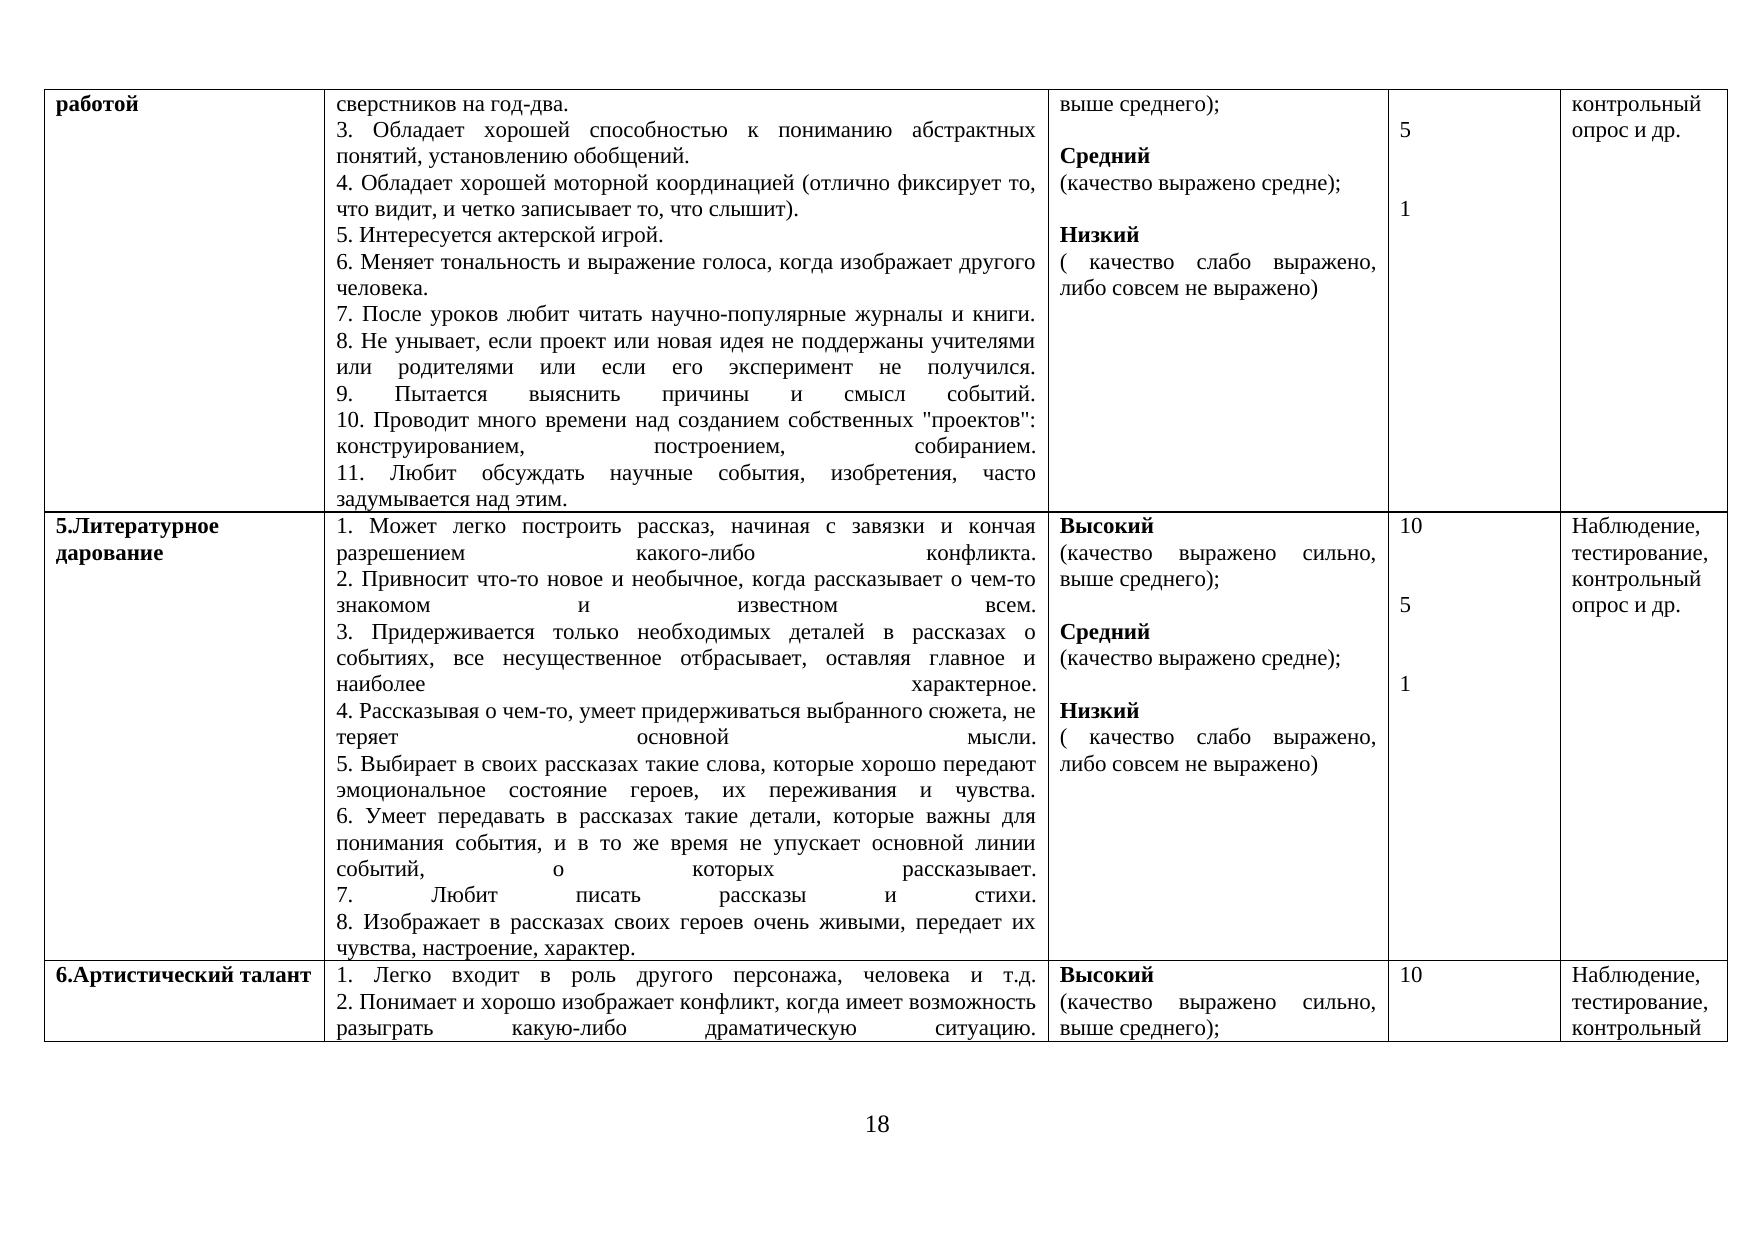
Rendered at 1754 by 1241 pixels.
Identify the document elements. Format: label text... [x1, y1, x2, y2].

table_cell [1049, 90, 1388, 511]
table_cell 5.Литературное дарование [45, 513, 324, 960]
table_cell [325, 961, 1048, 1041]
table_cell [325, 90, 1048, 511]
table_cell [1561, 961, 1727, 1041]
table_cell 10 5 1 [1389, 961, 1560, 1041]
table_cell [45, 90, 324, 511]
table_cell 10 5 1 [1389, 513, 1560, 960]
table_cell 10 5 1 [1389, 90, 1560, 511]
table_cell 1. Может легко построить рассказ, начиная с завязки и кончая разрешением какого-либо конфликта. 2. Привносит что-то новое и необычное, когда рассказывает о чем-то знакомом и известном всем. 3. Придерживается только необходимых деталей в рассказах о событиях, все несущественное отбрасывает, оставляя главное и наиболее характерное. 4. Рассказывая о чем-то, умеет придерживаться выбранного сюжета, не теряет основной мысли. 5. Выбирает в своих рассказах такие слова, которые хорошо передают эмоциональное состояние героев, их переживания и чувства. 6. Умеет передавать в рассказах такие детали, которые важны для понимания события, и в то же время не упускает основной линии событий, о которых рассказывает. 7. Любит писать рассказы и стихи. 8. Изображает в рассказах своих героев очень живыми, передает их чувства, настроение, характер. [325, 513, 1048, 960]
table_cell Наблюдение, тестирование, контрольный опрос и др. [1561, 513, 1727, 960]
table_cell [1049, 961, 1388, 1041]
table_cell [45, 961, 324, 1041]
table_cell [1561, 90, 1727, 511]
